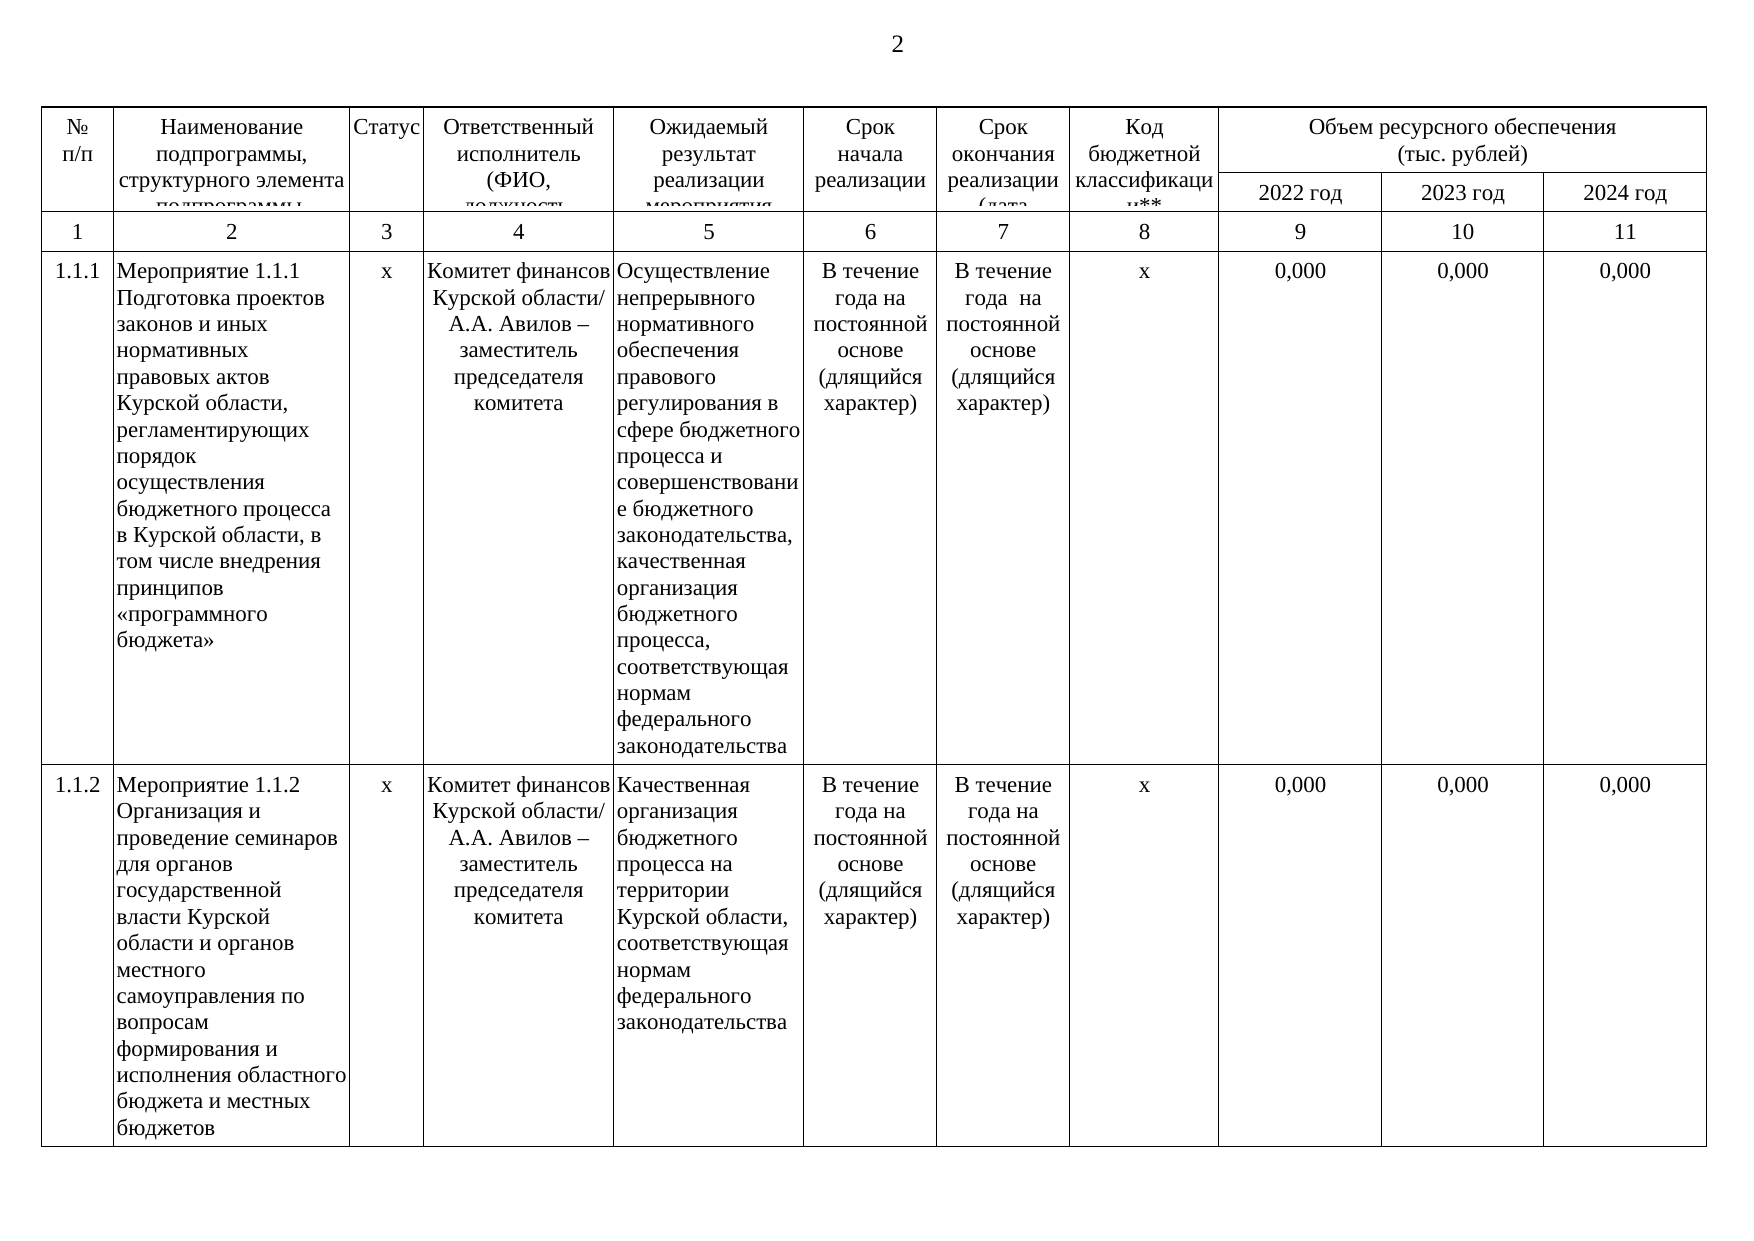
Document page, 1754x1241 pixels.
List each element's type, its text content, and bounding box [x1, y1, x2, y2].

table_cell 1.1.2 [42, 765, 113, 1146]
table_cell В течение года на постоянной основе (длящийся характер) [937, 765, 1069, 1146]
table_cell x [350, 765, 423, 1146]
table_cell 4 [424, 212, 613, 251]
table_header Ответственный исполнитель (ФИО, должность, организация) [424, 108, 613, 211]
table_cell Мероприятие 1.1.2 Организация и проведение семинаров для органов государственной власти Курской области и органов местного самоуправления по вопросам формирования и исполнения областного бюджета и местных бюджетов [114, 765, 349, 1146]
table_cell 8 [1070, 212, 1218, 251]
table_cell Комитет финансов Курской области/ А.А. Авилов – заместитель председателя комитета [424, 765, 613, 1146]
table_cell Мероприятие 1.1.1 Подготовка проектов законов и иных нормативных правовых актов Курской области, регламентирующих порядок осуществления бюджетного процесса в Курской области, в том числе внедрения принципов «программного бюджета» [114, 252, 349, 764]
table_cell 0,000 [1219, 765, 1381, 1146]
table_cell 1 [42, 212, 113, 251]
table_cell В течение года на постоянной основе (длящийся характер) [937, 252, 1069, 764]
table_cell 0,000 [1382, 252, 1543, 764]
table_cell 0,000 [1219, 252, 1381, 764]
table_header Ожидаемый результат реализации мероприятия [614, 108, 803, 211]
table_cell 0,000 [1544, 765, 1706, 1146]
table_cell 2 [114, 212, 349, 251]
table_header Код бюджетной классификации** [1070, 108, 1218, 211]
table_cell 9 [1219, 212, 1381, 251]
table_header Объем ресурсного обеспечения (тыс. рублей) [1219, 108, 1706, 172]
table_cell Качественная организация бюджетного процесса на территории Курской области, соответствующая нормам федерального законодательства [614, 765, 803, 1146]
table_cell В течение года на постоянной основе (длящийся характер) [804, 765, 936, 1146]
table_cell 0,000 [1382, 765, 1543, 1146]
table_cell 11 [1544, 212, 1706, 251]
table_cell Комитет финансов Курской области/ А.А. Авилов – заместитель председателя комитета [424, 252, 613, 764]
table_header Наименование подпрограммы, структурного элемента подпрограммы, контрольного события программы [114, 108, 349, 211]
table_cell Осуществление непрерывного нормативного обеспечения правового регулирования в сфере бюджетного процесса и совершенствование бюджетного законодательства, качественная организация бюджетного процесса, соответствующая нормам федерального законодательства [614, 252, 803, 764]
table_cell x [350, 252, 423, 764]
table_header № п/п [42, 108, 113, 211]
table_cell 7 [937, 212, 1069, 251]
table_header Срок окончания реализации (дата контрольного события) [937, 108, 1069, 211]
table_cell 2023 год [1382, 173, 1543, 211]
table_cell 0,000 [1544, 252, 1706, 764]
table_cell x [1070, 765, 1218, 1146]
table_cell 6 [804, 212, 936, 251]
table_cell 10 [1382, 212, 1543, 251]
table_cell В течение года на постоянной основе (длящийся характер) [804, 252, 936, 764]
table_cell 5 [614, 212, 803, 251]
table_cell 2024 год [1544, 173, 1706, 211]
table_header Срок начала реализации [804, 108, 936, 211]
table_cell x [1070, 252, 1218, 764]
table_cell 2022 год [1219, 173, 1381, 211]
table_cell 1.1.1 [42, 252, 113, 764]
table_cell 3 [350, 212, 423, 251]
table_header Статус [350, 108, 423, 211]
